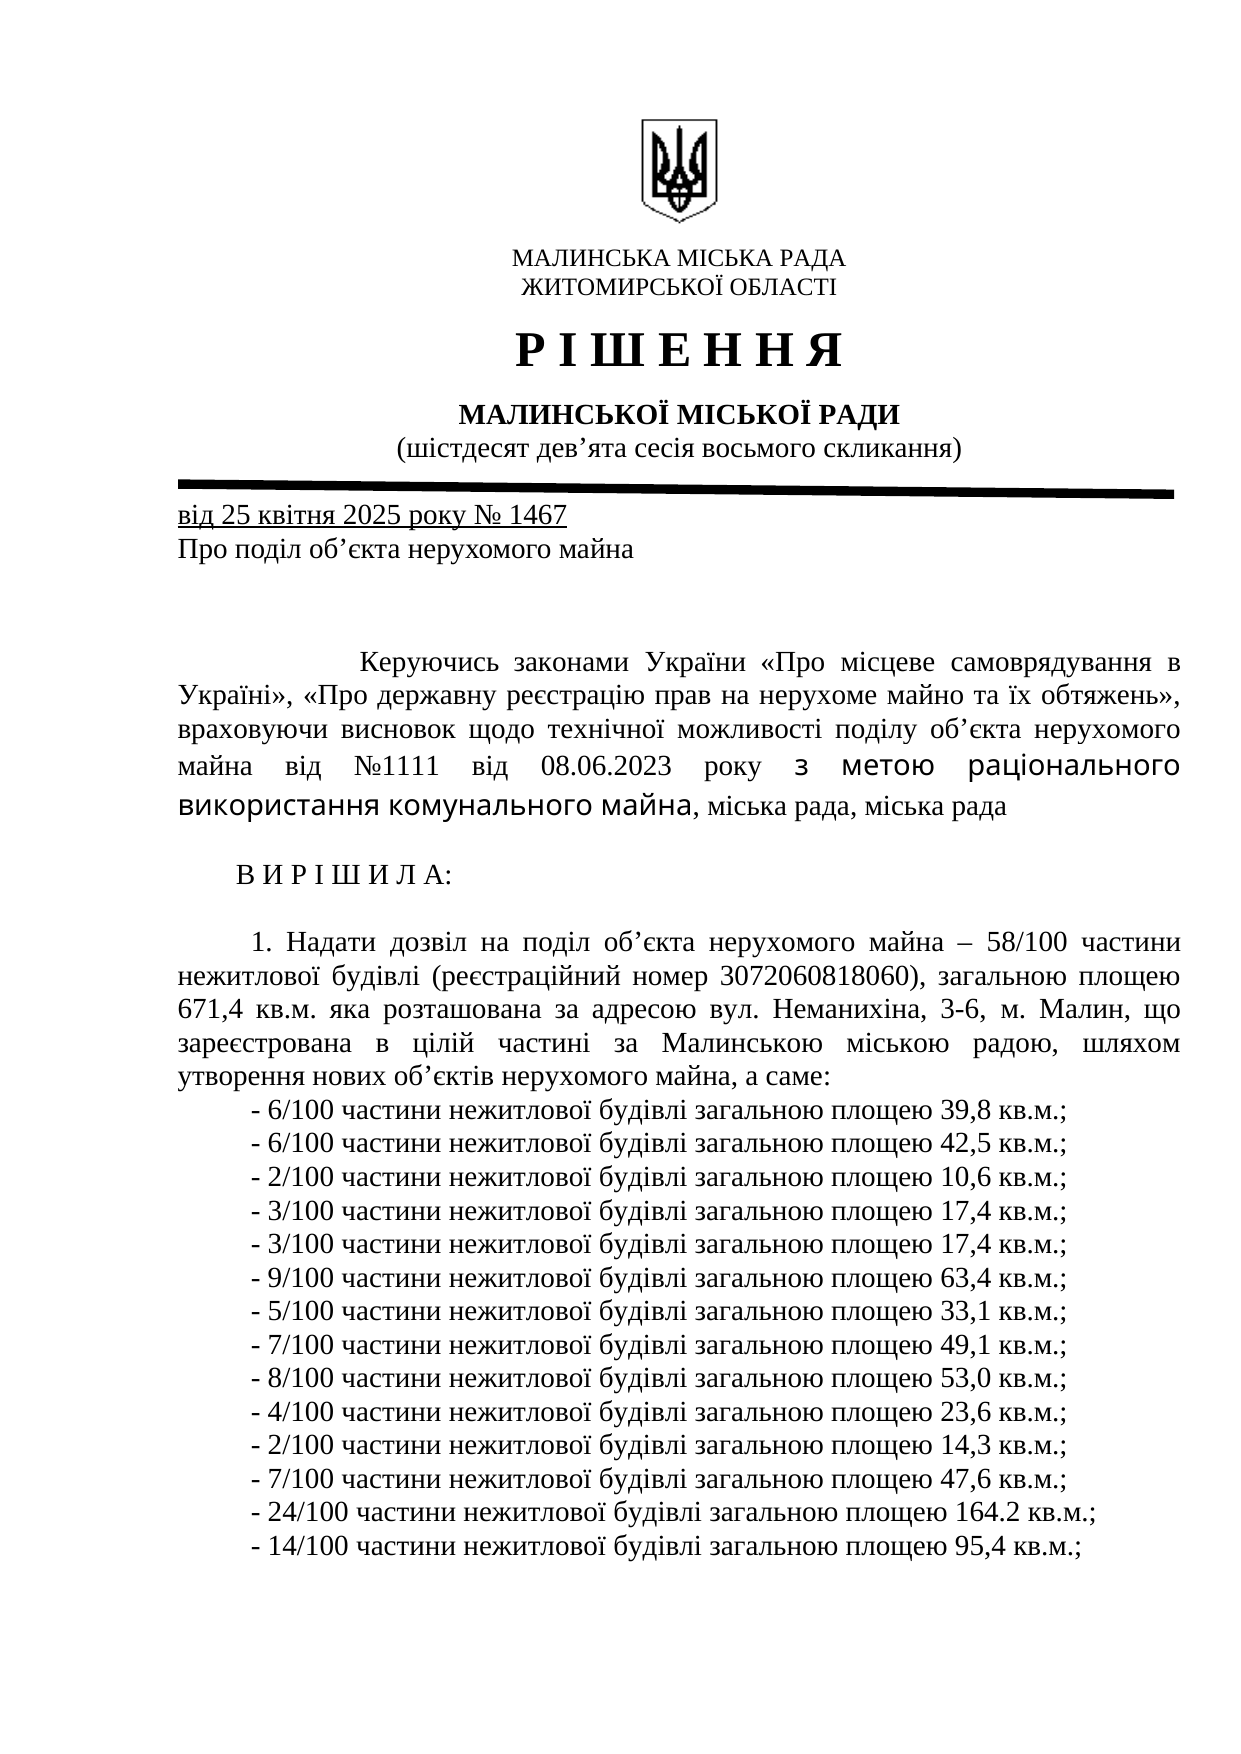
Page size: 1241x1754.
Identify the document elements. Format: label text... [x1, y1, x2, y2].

text від 25 квітня 2025 року № 1467 [177, 497, 1181, 531]
text малинської МІСЬКОЇ ради [177, 397, 1181, 430]
text В И Р І Ш И Л А: [177, 857, 1181, 891]
text 1. Надати дозвіл на поділ об’єкта нерухомого майна – 58/100 частини нежитлової будівлі (реєстраційний номер 3072060818060), загальною площею 671,4 кв.м. яка розташована за адресою вул. Неманихіна, 3-6, м. Малин, що зареєстрована в цілій частині за Малинською міською радою, шляхом утворення нових об’єктів нерухомого майна, а саме: [177, 924, 1181, 1092]
text - 3/100 частини нежитлової будівлі загальною площею 17,4 кв.м.; [177, 1193, 1181, 1226]
text - 7/100 частини нежитлової будівлі загальною площею 49,1 кв.м.; [177, 1327, 1181, 1360]
text - 2/100 частини нежитлової будівлі загальною площею 14,3 кв.м.; [177, 1427, 1181, 1461]
text МАЛИНСЬКА МІСЬКА РАДА [177, 243, 1181, 272]
text Р І Ш Е Н Н я [177, 320, 1181, 378]
text - 7/100 частини нежитлової будівлі загальною площею 47,6 кв.м.; [177, 1461, 1181, 1494]
text - 5/100 частини нежитлової будівлі загальною площею 33,1 кв.м.; [177, 1293, 1181, 1327]
text Керуючись законами України «Про місцеве самоврядування в Україні», «Про державну реєстрацію прав на нерухоме майно та їх обтяжень», враховуючи висновок щодо технічної можливості поділу об’єкта нерухомого майна від №1111 від 08.06.2023 року з метою раціонального використання комунального майна, міська рада, міська рада [177, 644, 1181, 824]
text - 6/100 частини нежитлової будівлі загальною площею 39,8 кв.м.; [177, 1092, 1181, 1126]
text - 14/100 частини нежитлової будівлі загальною площею 95,4 кв.м.; [177, 1528, 1181, 1562]
text ЖИТОМИРСЬКОЇ ОБЛАСТІ [177, 272, 1181, 301]
text - 9/100 частини нежитлової будівлі загальною площею 63,4 кв.м.; [177, 1260, 1181, 1293]
text - 6/100 частини нежитлової будівлі загальною площею 42,5 кв.м.; [177, 1126, 1181, 1159]
picture [635, 118, 723, 225]
text - 3/100 частини нежитлової будівлі загальною площею 17,4 кв.м.; [177, 1226, 1181, 1260]
text - 24/100 частини нежитлової будівлі загальною площею 164.2 кв.м.; [177, 1494, 1181, 1528]
text (шістдесят дев’ята сесія восьмого скликання) [177, 430, 1181, 464]
text - 8/100 частини нежитлової будівлі загальною площею 53,0 кв.м.; [177, 1360, 1181, 1394]
text - 4/100 частини нежитлової будівлі загальною площею 23,6 кв.м.; [177, 1394, 1181, 1427]
text Про поділ об’єкта нерухомого майна [177, 531, 1181, 564]
text - 2/100 частини нежитлової будівлі загальною площею 10,6 кв.м.; [177, 1159, 1181, 1193]
